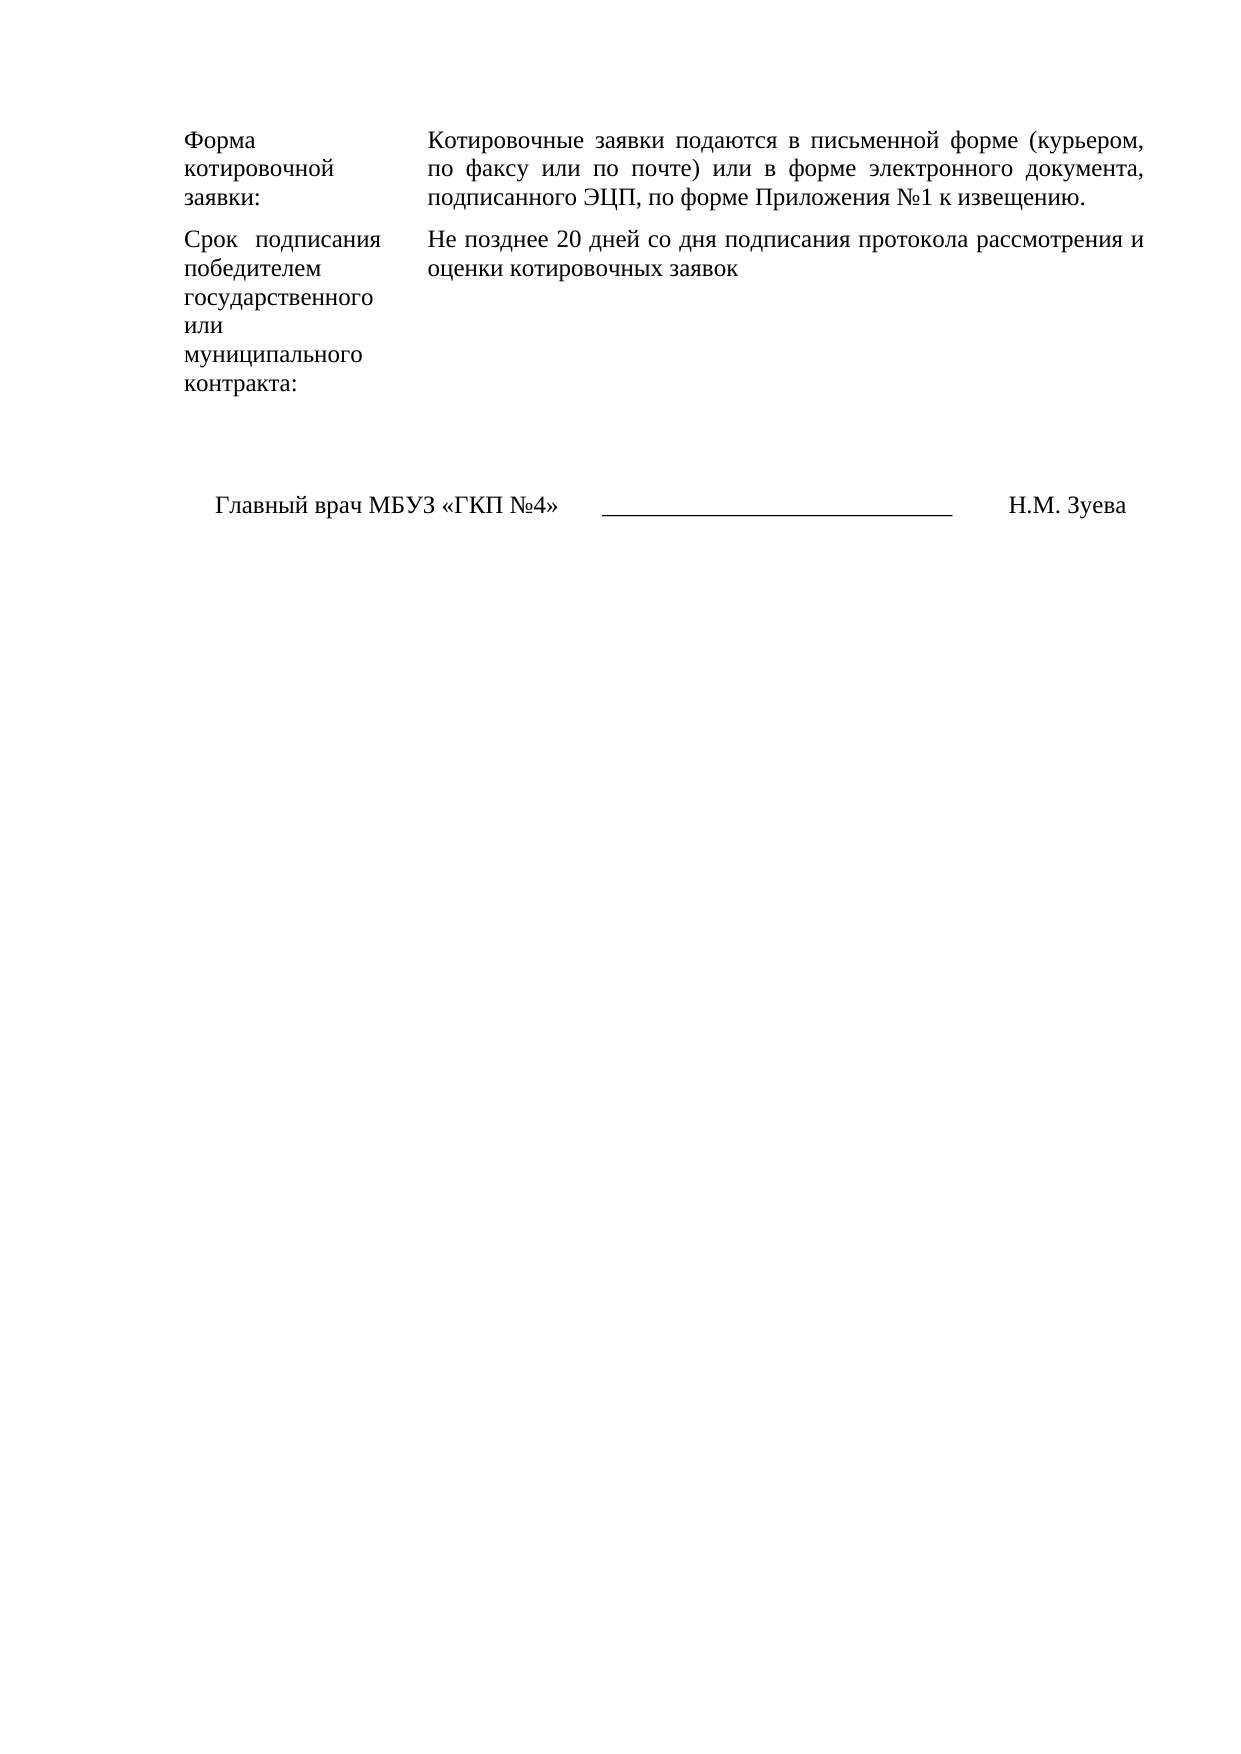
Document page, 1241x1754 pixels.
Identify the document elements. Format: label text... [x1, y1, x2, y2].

text Главный врач МБУЗ «ГКП №4» ____________________________ Н.М. Зуева [177, 490, 1152, 518]
table_cell Не позднее 20 дней со дня подписания протокола рассмотрения и оценки котировочных заявок [421, 218, 1152, 403]
table_cell Форма котировочной заявки: [177, 118, 421, 218]
table_cell Котировочные заявки подаются в письменной форме (курьером, по факсу или по почте) или в форме электронного документа, подписанного ЭЦП, по форме Приложения №1 к извещению. [421, 118, 1152, 218]
table_cell Срок подписания победителем государственного или муниципального контракта: [177, 218, 421, 403]
